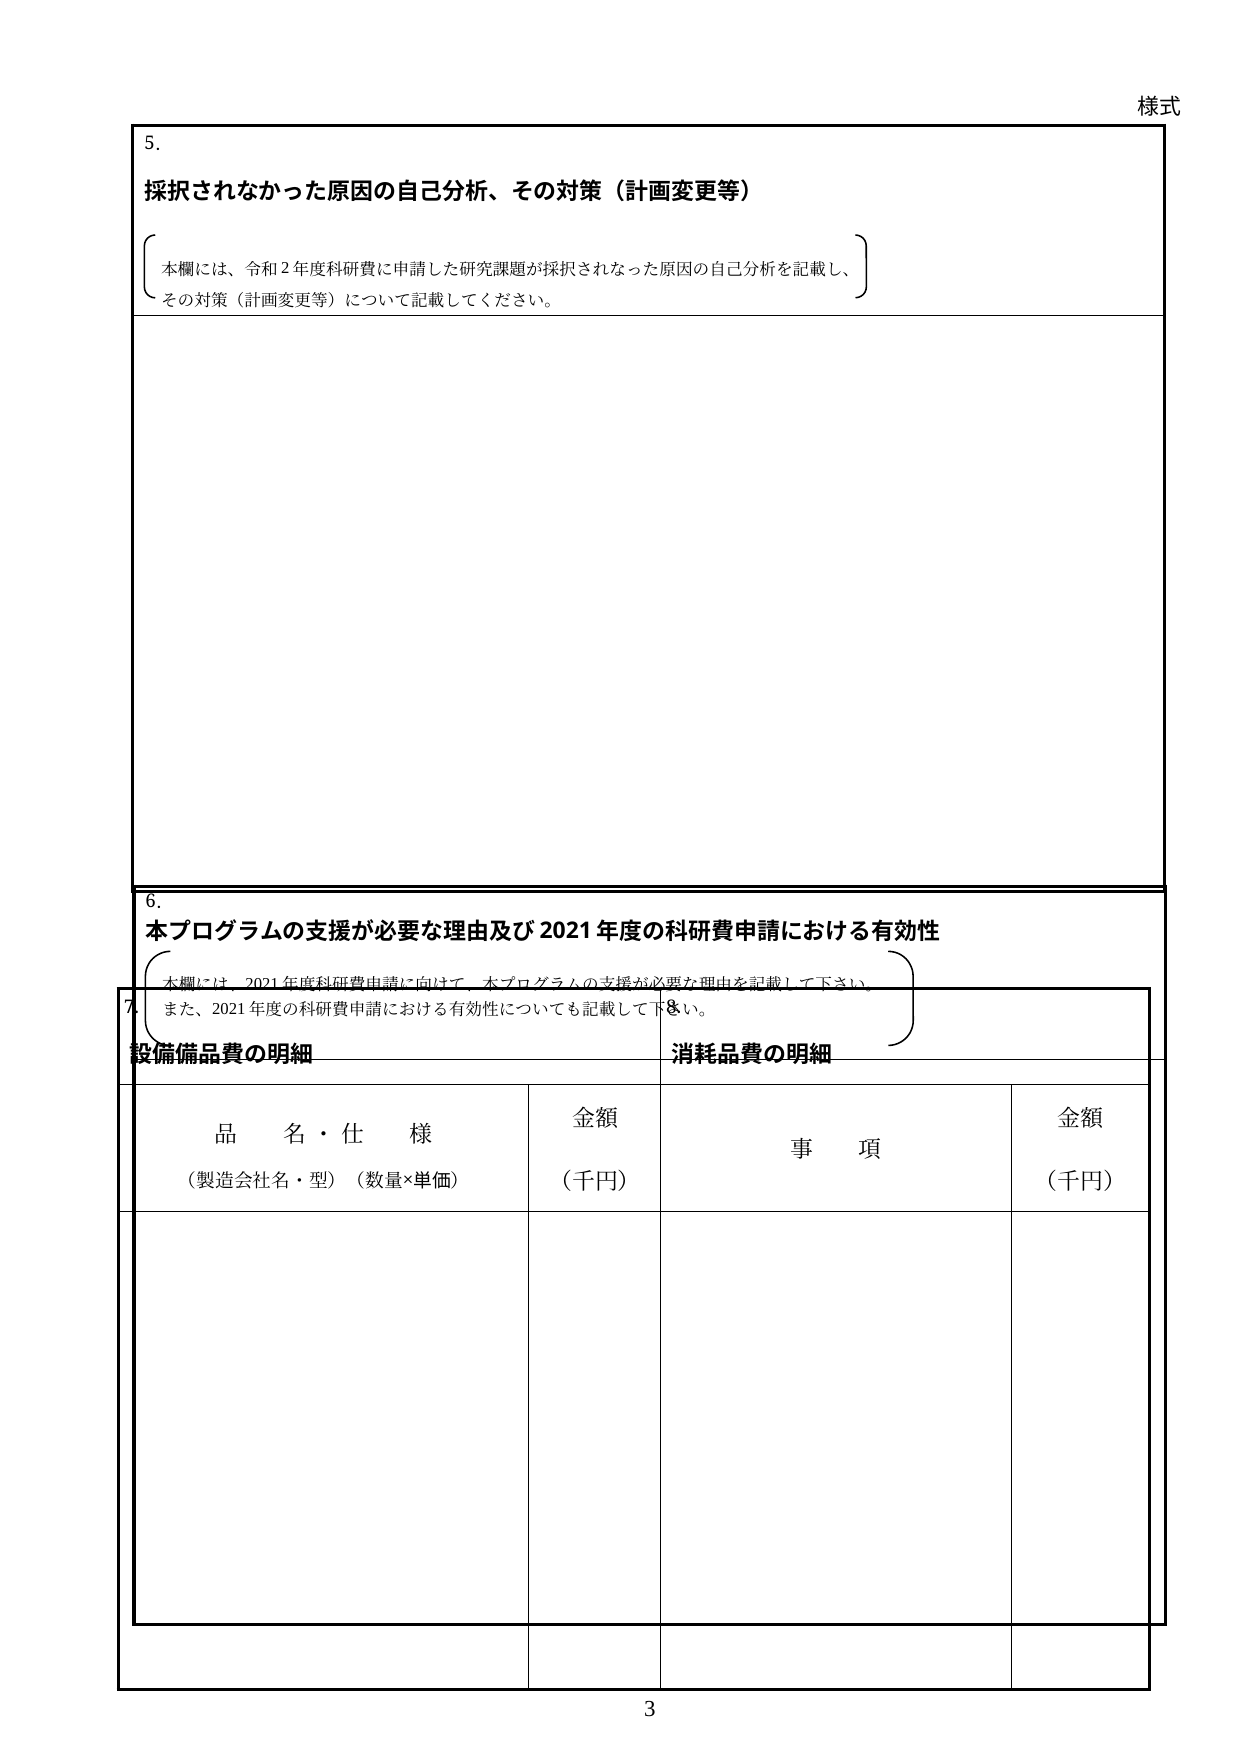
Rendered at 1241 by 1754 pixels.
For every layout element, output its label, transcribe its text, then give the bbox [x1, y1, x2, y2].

table_header 5． 採択されなかった原因の自己分析、その対策（計画変更等） 本欄には、令和2年度科研費に申請した研究課題が採択されなった原因の自己分析を記載し、 その対策（計画変更等）について記載してください。 [134, 127, 1163, 315]
table_cell [1012, 1626, 1148, 1688]
table_cell [134, 316, 1163, 885]
table_cell [136, 1060, 1164, 1623]
table_header 6． 本プログラムの支援が必要な理由及び2021年度の科研費申請における有効性 本欄には、2021年度科研費申請に向けて、本プログラムの支援が必要な理由を記載して下さい。 また、2021年度の科研費申請における有効性についても記載して下さい。 [136, 888, 1164, 1059]
table_cell [529, 1626, 660, 1688]
table_cell [120, 1212, 528, 1688]
table_cell [661, 1626, 1011, 1688]
